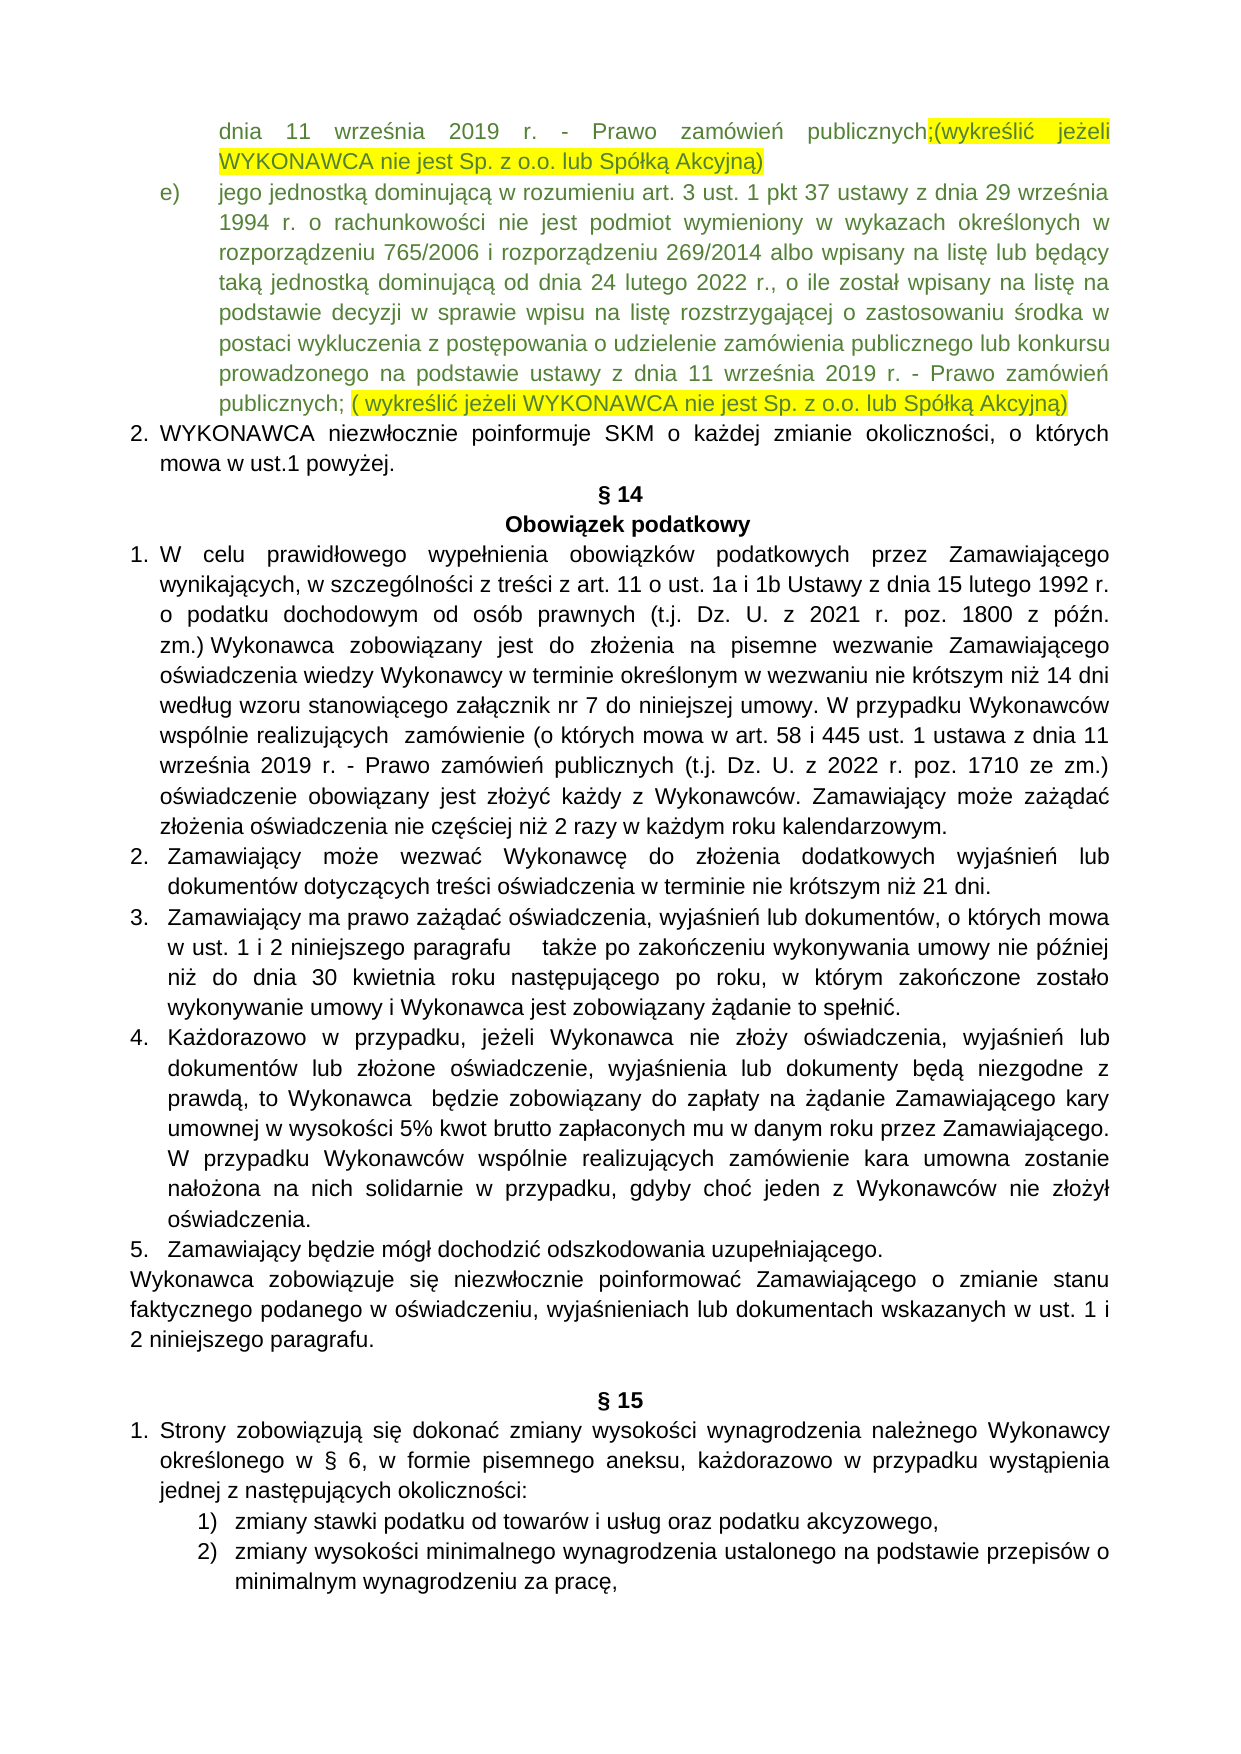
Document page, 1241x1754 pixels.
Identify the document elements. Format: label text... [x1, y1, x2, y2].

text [159, 118, 1110, 175]
text § 14 [130, 481, 1110, 507]
list Zamawiający będzie mógł dochodzić odszkodowania uzupełniającego. [130, 1236, 1110, 1262]
list Strony zobowiązują się dokonać zmiany wysokości wynagrodzenia należnego Wykonawcy określonego w § 6, w formie pisemnego aneksu, każdorazowo w przypadku wystąpienia jednej z następujących okoliczności: [130, 1417, 1110, 1504]
list zmiany wysokości minimalnego wynagrodzenia ustalonego na podstawie przepisów o minimalnym wynagrodzeniu za pracę, [197, 1538, 1110, 1594]
list W celu prawidłowego wypełnienia obowiązków podatkowych przez Zamawiającego wynikających, w szczególności z treści z art. 11 o ust. 1a i 1b Ustawy z dnia 15 lutego 1992 r. o podatku dochodowym od osób prawnych (t.j. Dz. U. z 2021 r. poz. 1800 z późn. zm.) Wykonawca zobowiązany jest do złożenia na pisemne wezwanie Zamawiającego oświadczenia wiedzy Wykonawcy w terminie określonym w wezwaniu nie krótszym niż 14 dni według wzoru stanowiącego załącznik nr 7 do niniejszej umowy. W przypadku Wykonawców wspólnie realizujących zamówienie (o których mowa w art. 58 i 445 ust. 1 ustawa z dnia 11 września 2019 r. - Prawo zamówień publicznych (t.j. Dz. U. z 2022 r. poz. 1710 ze zm.) oświadczenie obowiązany jest złożyć każdy z Wykonawców. Zamawiający może zażądać złożenia oświadczenia nie częściej niż 2 razy w każdym roku kalendarzowym. [130, 541, 1110, 839]
text 2. WYKONAWCA niezwłocznie poinformuje SKM o każdej zmianie okoliczności, o których mowa w ust.1 powyżej. [130, 420, 1110, 477]
list Każdorazowo w przypadku, jeżeli Wykonawca nie złoży oświadczenia, wyjaśnień lub dokumentów lub złożone oświadczenie, wyjaśnienia lub dokumenty będą niezgodne z prawdą, to Wykonawca będzie zobowiązany do zapłaty na żądanie Zamawiającego kary umownej w wysokości 5% kwot brutto zapłaconych mu w danym roku przez Zamawiającego. W przypadku Wykonawców wspólnie realizujących zamówienie kara umowna zostanie nałożona na nich solidarnie w przypadku, gdyby choć jeden z Wykonawców nie złożył oświadczenia. [130, 1024, 1110, 1232]
text Wykonawca zobowiązuje się niezwłocznie poinformować Zamawiającego o zmianie stanu faktycznego podanego w oświadczeniu, wyjaśnieniach lub dokumentach wskazanych w ust. 1 i 2 niniejszego paragrafu. [130, 1266, 1110, 1353]
list Zamawiający może wezwać Wykonawcę do złożenia dodatkowych wyjaśnień lub dokumentów dotyczących treści oświadczenia w terminie nie krótszym niż 21 dni. [130, 843, 1110, 900]
list zmiany stawki podatku od towarów i usług oraz podatku akcyzowego, [197, 1508, 1110, 1534]
text e) jego jednostką dominującą w rozumieniu art. 3 ust. 1 pkt 37 ustawy z dnia 29 września 1994 r. o rachunkowości nie jest podmiot wymieniony w wykazach określonych w rozporządzeniu 765/2006 i rozporządzeniu 269/2014 albo wpisany na listę lub będący taką jednostką dominującą od dnia 24 lutego 2022 r., o ile został wpisany na listę na podstawie decyzji w sprawie wpisu na listę rozstrzygającej o zastosowaniu środka w postaci wykluczenia z postępowania o udzielenie zamówienia publicznego lub konkursu prowadzonego na podstawie ustawy z dnia 11 września 2019 r. - Prawo zamówień publicznych; ( wykreślić jeżeli WYKONAWCA nie jest Sp. z o.o. lub Spółką Akcyjną) [159, 178, 1110, 416]
text Obowiązek podatkowy [145, 511, 1110, 537]
list Zamawiający ma prawo zażądać oświadczenia, wyjaśnień lub dokumentów, o których mowa w ust. 1 i 2 niniejszego paragrafu także po zakończeniu wykonywania umowy nie później niż do dnia 30 kwietnia roku następującego po roku, w którym zakończone zostało wykonywanie umowy i Wykonawca jest zobowiązany żądanie to spełnić. [130, 903, 1110, 1021]
text § 15 [130, 1387, 1110, 1413]
